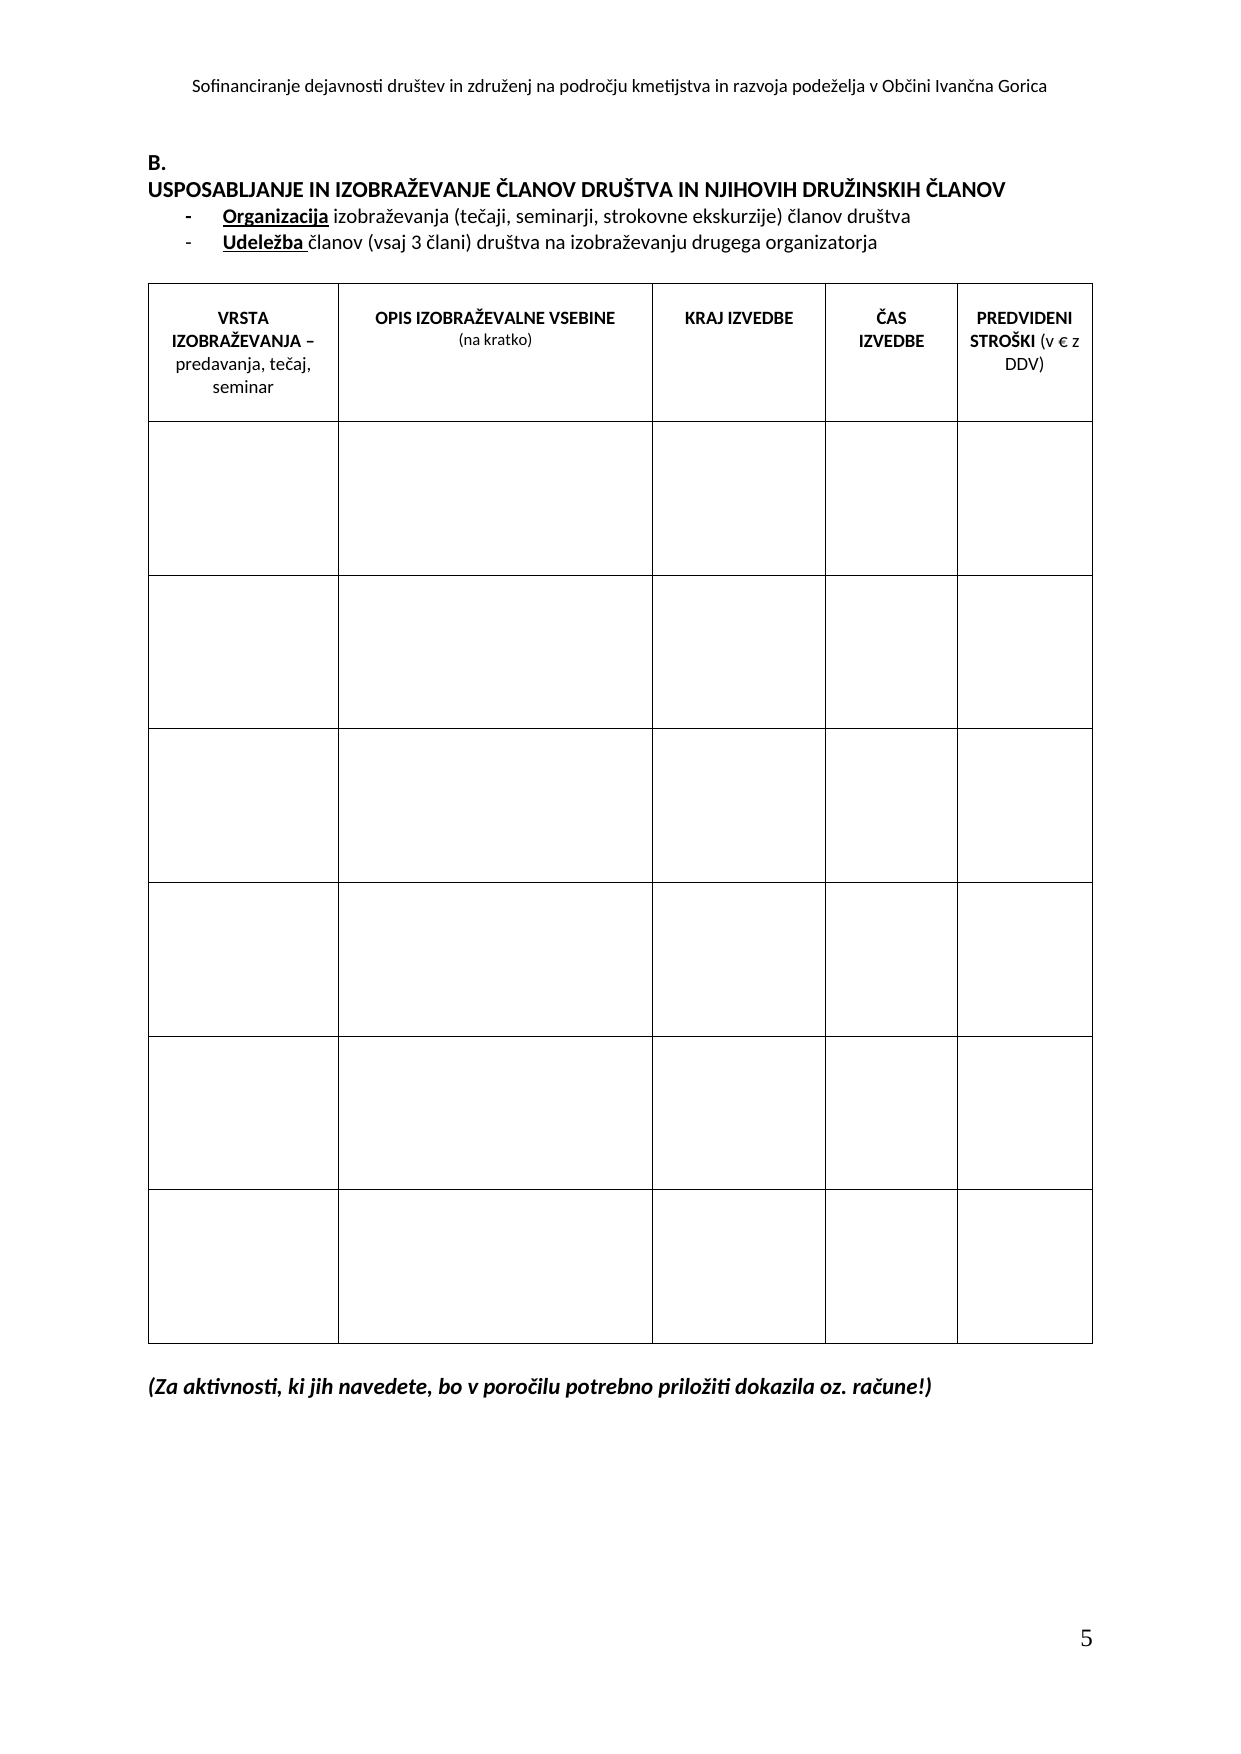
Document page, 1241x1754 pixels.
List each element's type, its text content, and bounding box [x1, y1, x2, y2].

table_cell [653, 1037, 825, 1189]
table_cell [653, 422, 825, 575]
table_cell [339, 422, 652, 575]
table_cell [958, 729, 1092, 882]
table_cell [826, 883, 957, 1036]
table_cell [149, 729, 338, 882]
table_cell [958, 883, 1092, 1036]
text (Za aktivnosti, ki jih navedete, bo v poročilu potrebno priložiti dokazila oz. račune!) [148, 1372, 1093, 1400]
table_header OPIS IZOBRAŽEVALNE VSEBINE (na kratko) [339, 284, 652, 421]
table_cell [958, 576, 1092, 728]
table_cell [958, 1037, 1092, 1189]
table_cell [149, 576, 338, 728]
table_cell [339, 729, 652, 882]
table_header PREDVIDENI STROŠKI (v € z DDV) [958, 284, 1092, 421]
table_cell [958, 422, 1092, 575]
table_header VRSTA IZOBRAŽEVANJA – predavanja, tečaj, seminar [149, 284, 338, 421]
table_cell [149, 883, 338, 1036]
table_cell [339, 576, 652, 728]
table_cell [826, 422, 957, 575]
table_cell [653, 883, 825, 1036]
table_cell [149, 1037, 338, 1189]
table_cell [826, 1037, 957, 1189]
table_cell [653, 1190, 825, 1343]
table_cell [339, 1037, 652, 1189]
table_cell [149, 422, 338, 575]
table_cell [339, 1190, 652, 1343]
table_cell [826, 729, 957, 882]
table_cell [339, 883, 652, 1036]
table_header KRAJ IZVEDBE [653, 284, 825, 421]
table_cell [149, 1190, 338, 1343]
text USPOSABLJANJE IN IZOBRAŽEVANJE ČLANOV DRUŠTVA IN NJIHOVIH DRUŽINSKIH ČLANOV [148, 176, 1093, 204]
table_cell [958, 1190, 1092, 1343]
table_cell [653, 729, 825, 882]
list Udeležba članov (vsaj 3 člani) društva na izobraževanju drugega organizatorja [185, 229, 1093, 254]
list Organizacija izobraževanja (tečaji, seminarji, strokovne ekskurzije) članov društva [185, 204, 1093, 229]
table_cell [826, 1190, 957, 1343]
table_header ČAS IZVEDBE [826, 284, 957, 421]
table_cell [826, 576, 957, 728]
table_cell [653, 576, 825, 728]
